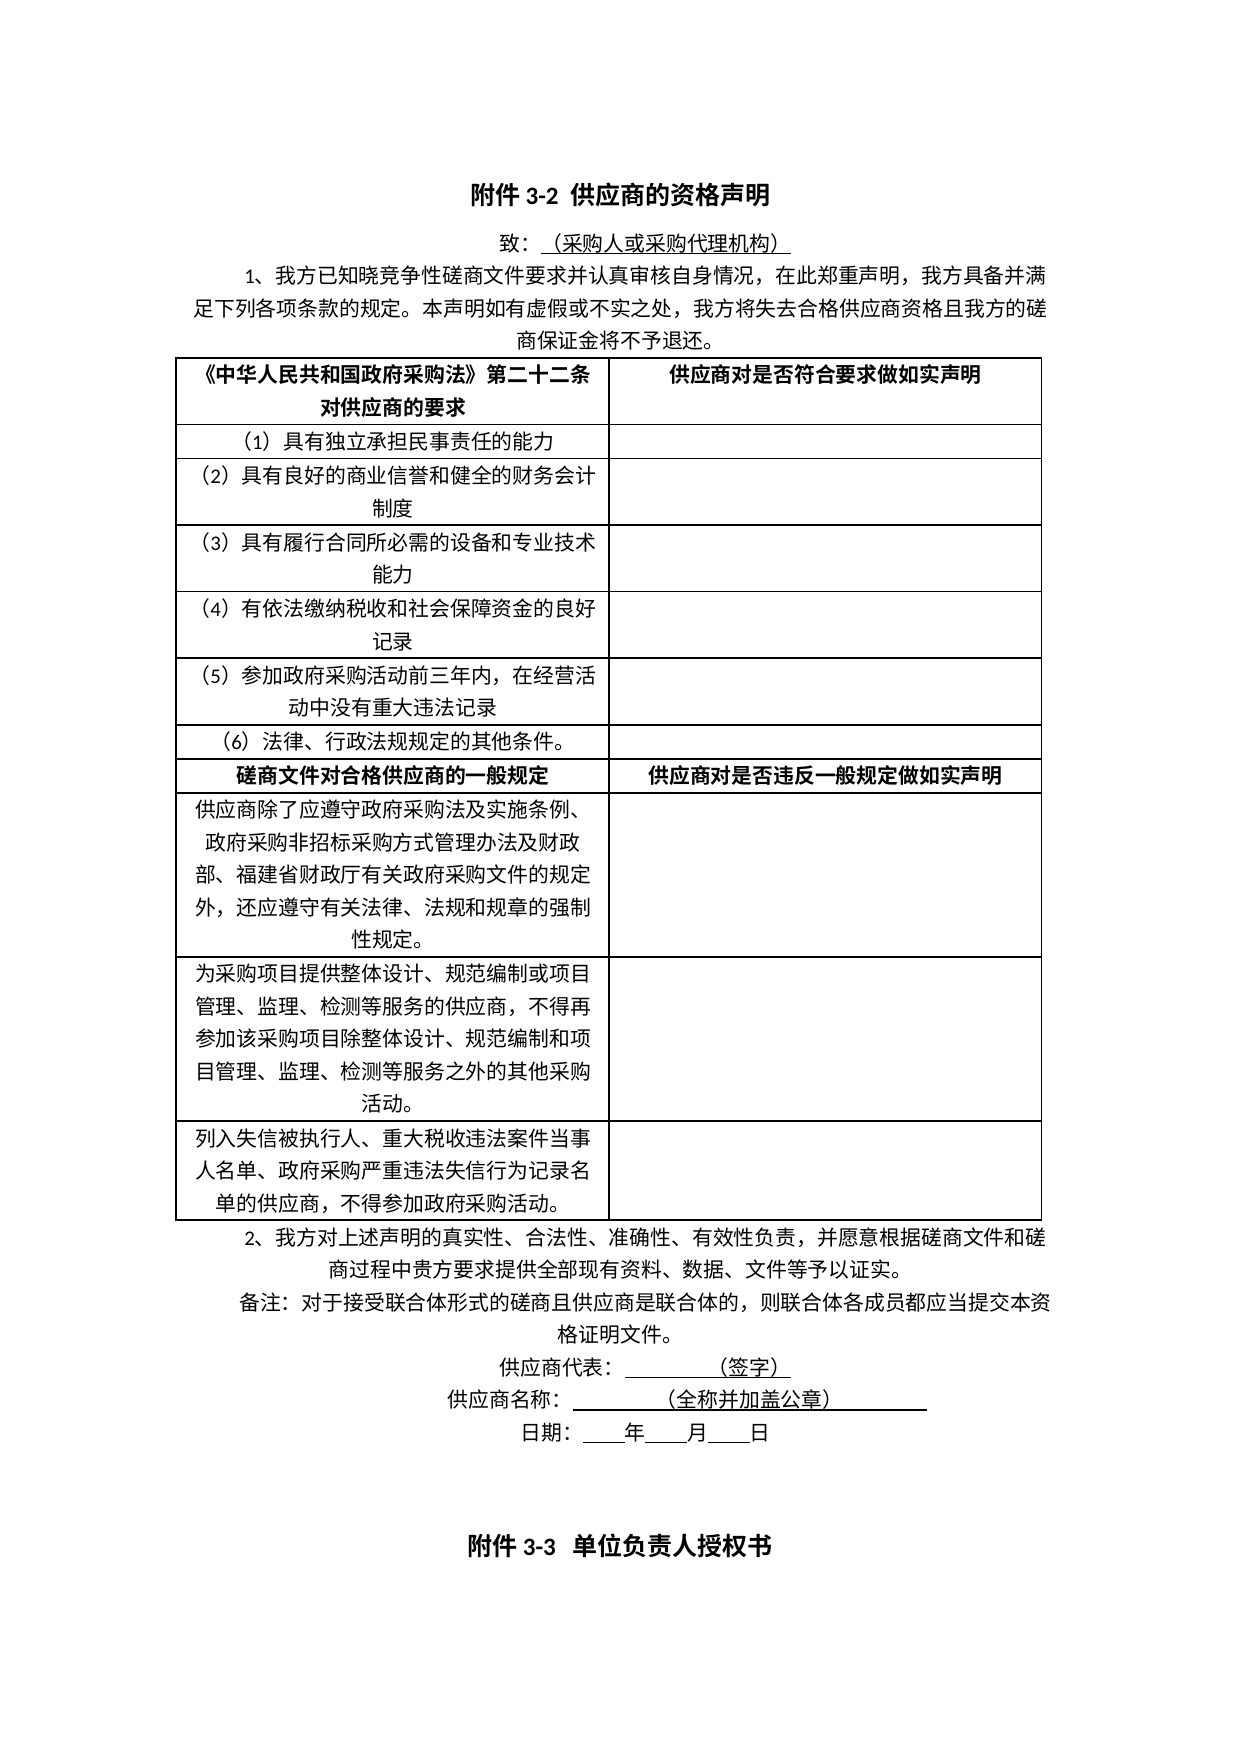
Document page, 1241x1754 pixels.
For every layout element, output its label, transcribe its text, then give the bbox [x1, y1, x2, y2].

table_cell 为采购项目提供整体设计、规范编制或项目管理、监理、检测等服务的供应商，不得再参加该采购项目除整体设计、规范编制和项目管理、监理、检测等服务之外的其他采购活动。 [177, 958, 608, 1120]
text 附件3-2 供应商的资格声明 [187, 162, 1053, 227]
table_header 《中华人民共和国政府采购法》第二十二条对供应商的要求 [177, 359, 608, 423]
table_cell [610, 794, 1041, 956]
table_cell 磋商文件对合格供应商的一般规定 [177, 760, 608, 792]
text 附件3-3 单位负责人授权书 [187, 1513, 1053, 1578]
table_cell [610, 592, 1041, 657]
text 日期： 年 月 日 [187, 1416, 1053, 1448]
table_cell 供应商对是否违反一般规定做如实声明 [610, 760, 1041, 792]
text 供应商名称： （全称并加盖公章） [187, 1383, 1053, 1416]
table_cell （6）法律、行政法规规定的其他条件。 [177, 726, 608, 758]
table_cell [610, 1122, 1041, 1219]
text 2、我方对上述声明的真实性、合法性、准确性、有效性负责，并愿意根据磋商文件和磋商过程中贵方要求提供全部现有资料、数据、文件等予以证实。 [187, 1221, 1053, 1286]
table_cell [610, 526, 1041, 591]
text 备注：对于接受联合体形式的磋商且供应商是联合体的，则联合体各成员都应当提交本资格证明文件。 [187, 1286, 1053, 1351]
text 1、我方已知晓竞争性磋商文件要求并认真审核自身情况，在此郑重声明，我方具备并满足下列各项条款的规定。本声明如有虚假或不实之处，我方将失去合格供应商资格且我方的磋商保证金将不予退还。 [187, 259, 1053, 357]
table_cell [610, 659, 1041, 724]
table_cell （2）具有良好的商业信誉和健全的财务会计制度 [177, 459, 608, 524]
table_cell 供应商除了应遵守政府采购法及实施条例、政府采购非招标采购方式管理办法及财政部、福建省财政厅有关政府采购文件的规定外，还应遵守有关法律、法规和规章的强制性规定。 [177, 794, 608, 956]
table_header 供应商对是否符合要求做如实声明 [610, 359, 1041, 423]
table_cell [610, 459, 1041, 524]
table_cell [610, 425, 1041, 458]
text 致：（采购人或采购代理机构） [187, 227, 1053, 259]
table_cell （3）具有履行合同所必需的设备和专业技术能力 [177, 526, 608, 591]
table_cell [610, 726, 1041, 758]
table_cell （1）具有独立承担民事责任的能力 [177, 425, 608, 458]
table_cell 列入失信被执行人、重大税收违法案件当事人名单、政府采购严重违法失信行为记录名单的供应商，不得参加政府采购活动。 [177, 1122, 608, 1219]
table_cell （5）参加政府采购活动前三年内，在经营活动中没有重大违法记录 [177, 659, 608, 724]
text 供应商代表： （签字） [187, 1351, 1053, 1383]
table_cell （4）有依法缴纳税收和社会保障资金的良好记录 [177, 592, 608, 657]
table_cell [610, 958, 1041, 1120]
